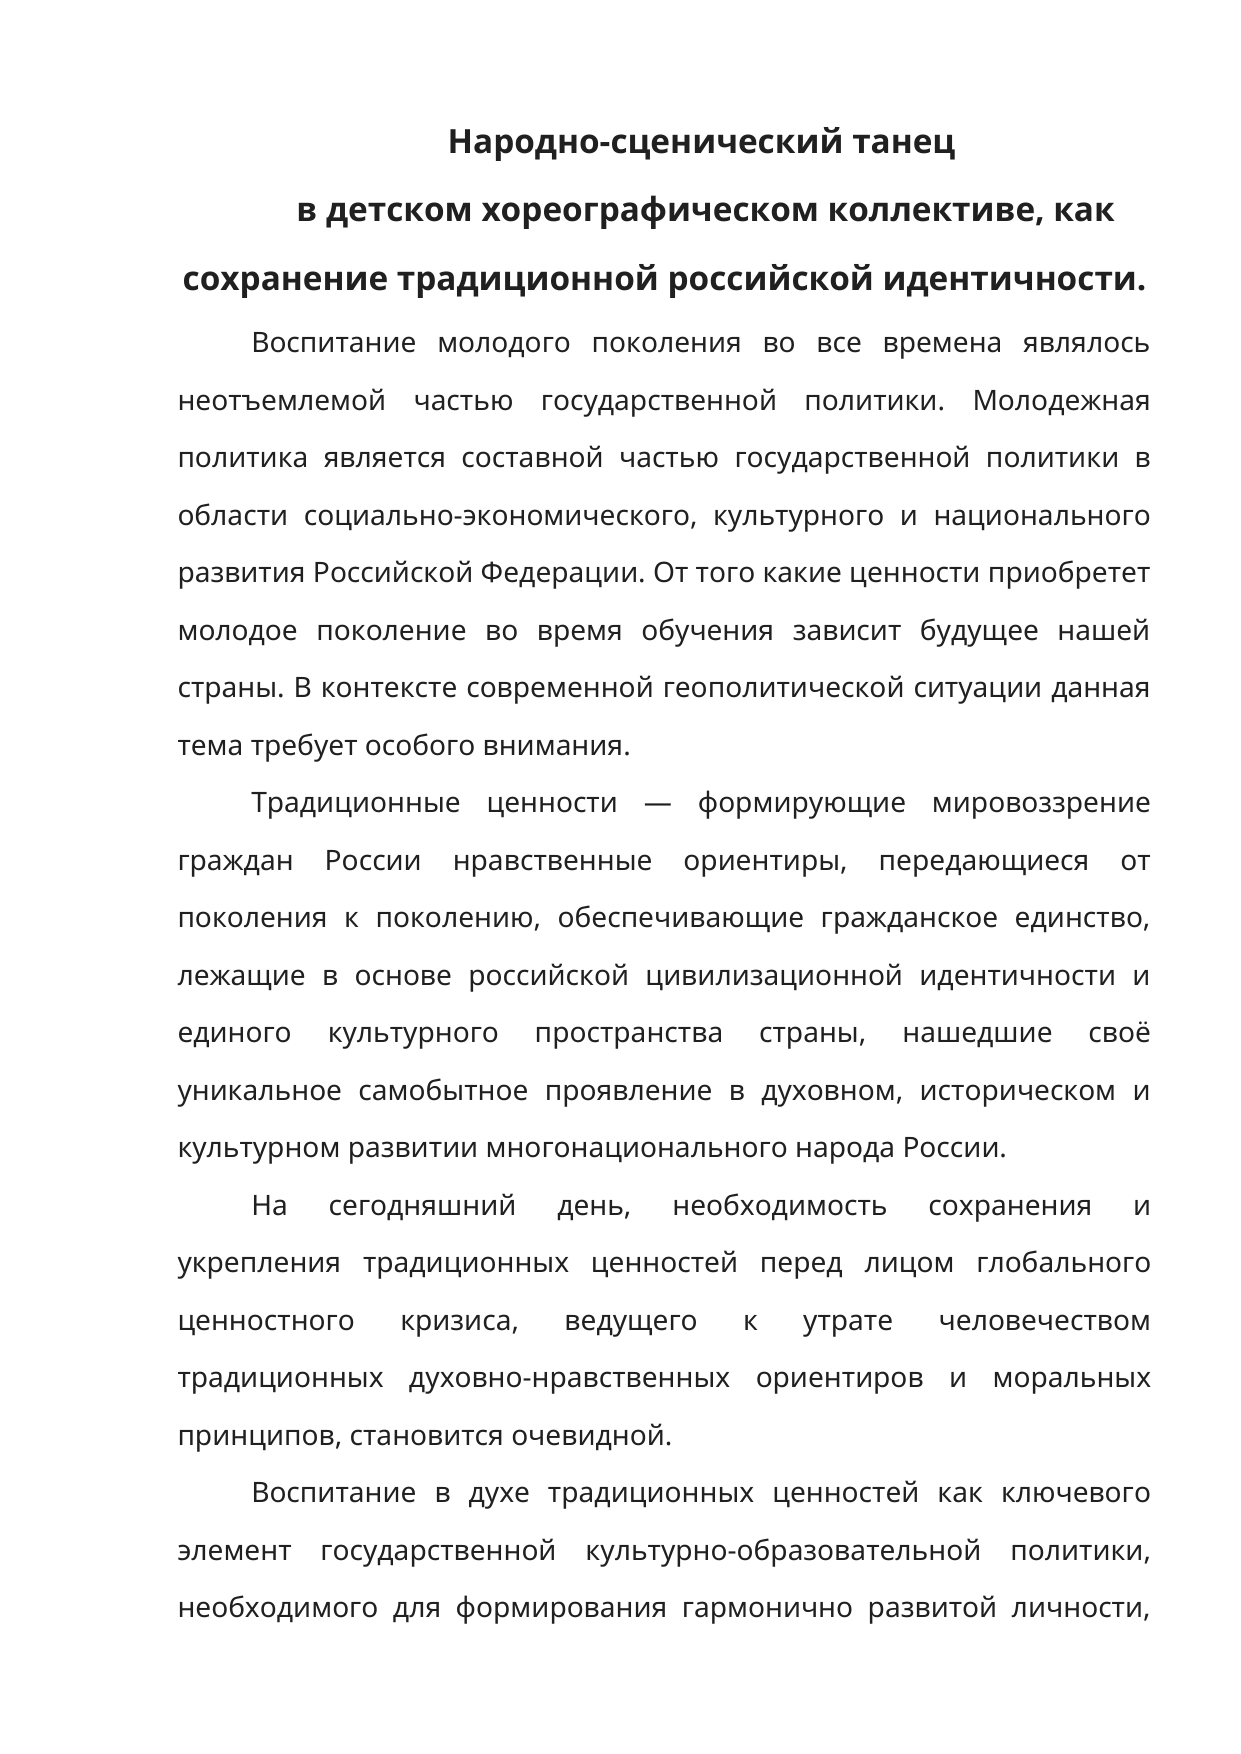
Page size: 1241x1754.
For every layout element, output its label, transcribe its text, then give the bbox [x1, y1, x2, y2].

text Народно-сценический танец [177, 118, 1152, 163]
text На сегодняшний день, необходимость сохранения ‎и укрепления традиционных ценностей перед лицом глобального ценностного кризиса, ведущего к утрате человечеством традиционных духовно-нравственных ориентиров и моральных принципов, становится очевидной. [177, 1185, 1152, 1453]
text Традиционные ценности — формирующие мировоззрение граждан России нравственные ориентиры, передающиеся от поколения к поколению, обеспечивающие гражданское единство, лежащие в основе российской цивилизационной идентичности и единого культурного пространства страны, нашедшие своё уникальное самобытное проявление в духовном, историческом и культурном развитии многонационального народа России. [177, 782, 1152, 1166]
text в детском хореографическом коллективе, как сохранение традиционной российской идентичности. [177, 186, 1152, 300]
text Воспитание молодого поколения во все времена являлось неотъемлемой частью государственной политики. Молодежная политика является составной частью государственной политики в области социально-экономического, культурного и национального развития Российской Федерации. От того какие ценности приобретет молодое поколение во время обучения зависит будущее нашей страны. В контексте современной геополитической ситуации данная тема требует особого внимания. [177, 322, 1152, 763]
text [177, 1472, 1152, 1626]
